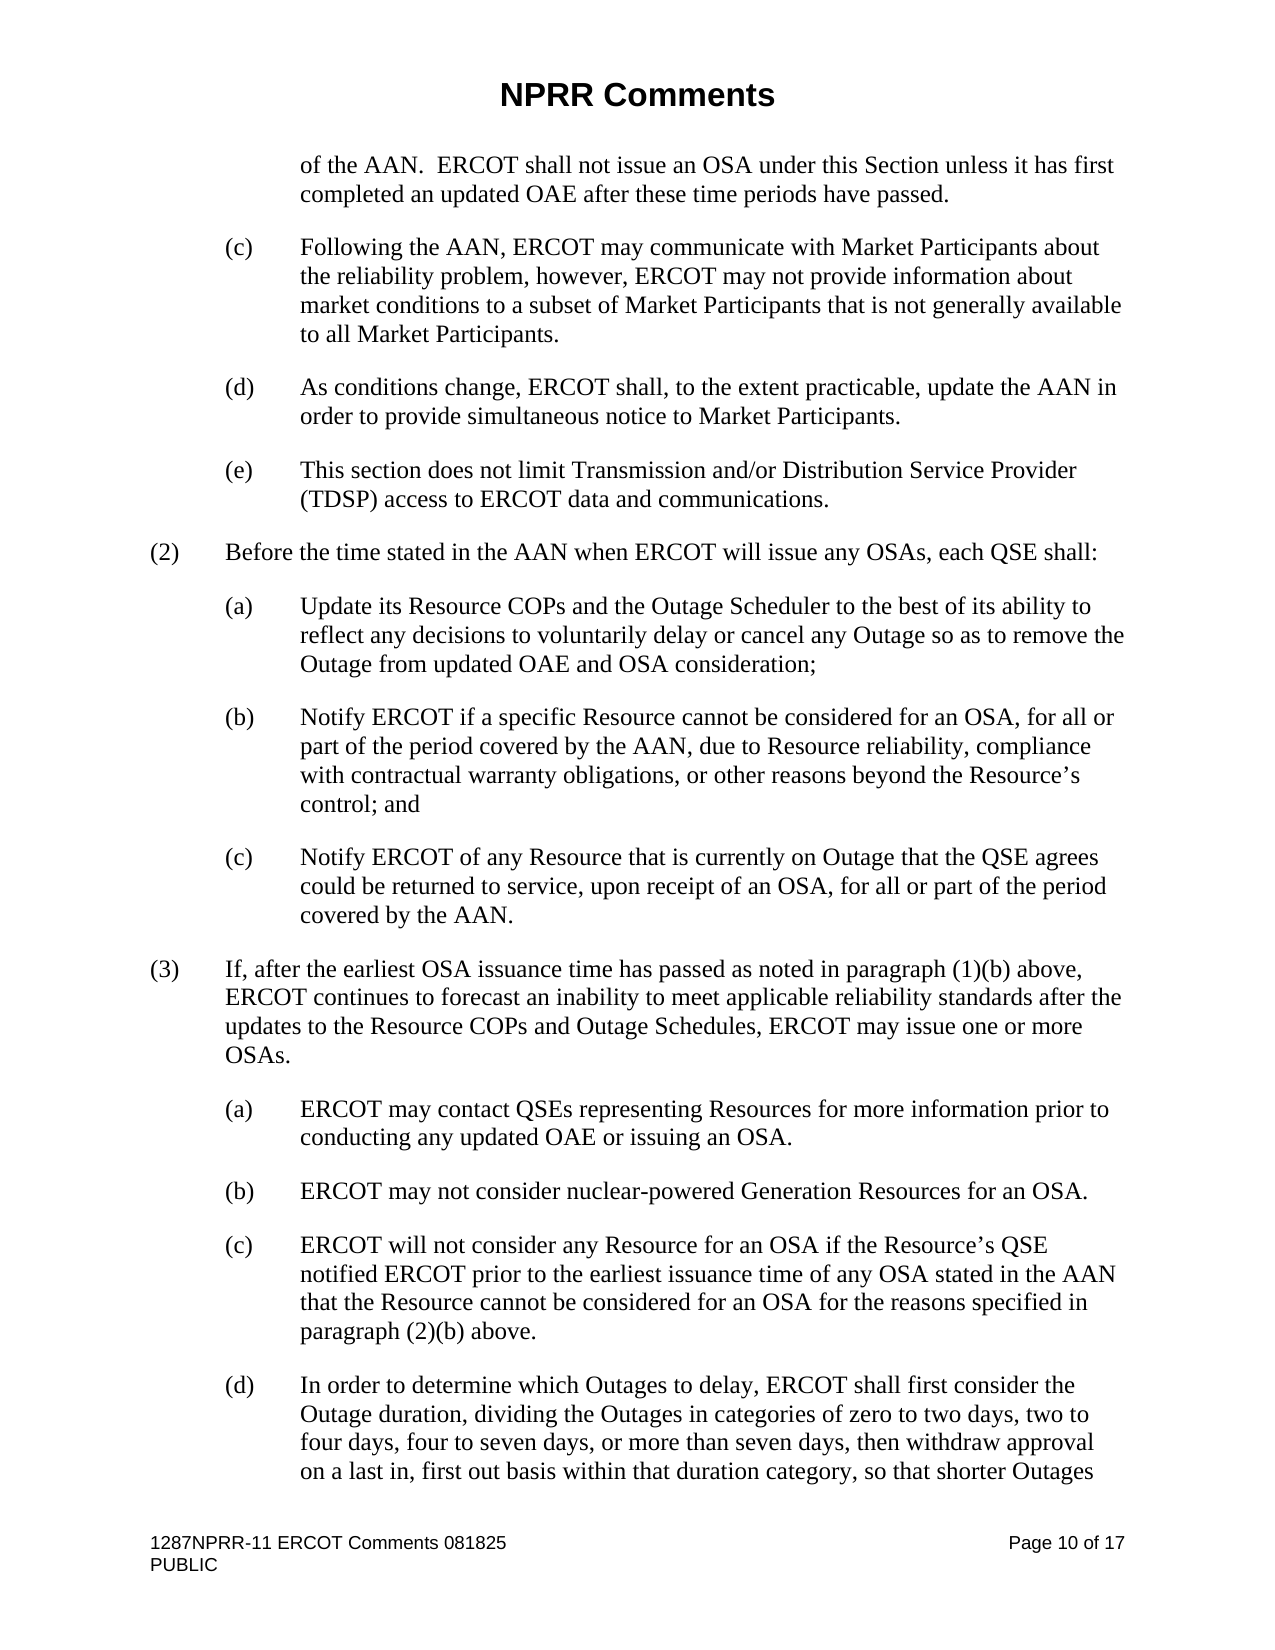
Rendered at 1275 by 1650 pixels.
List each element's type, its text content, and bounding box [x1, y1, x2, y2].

text (c) Notify ERCOT of any Resource that is currently on Outage that the QSE agrees could be returned to service, upon receipt of an OSA, for all or part of the period covered by the AAN. [225, 842, 1125, 929]
text (2) Before the time stated in the AAN when ERCOT will issue any OSAs, each QSE shall: [150, 537, 1125, 566]
text (3) If, after the earliest OSA issuance time has passed as noted in paragraph (1)(b) above, ERCOT continues to forecast an inability to meet applicable reliability standards after the updates to the Resource COPs and Outage Schedules, ERCOT may issue one or more OSAs. [150, 954, 1125, 1069]
text (e) This section does not limit Transmission and/or Distribution Service Provider (TDSP) access to ERCOT data and communications. [225, 455, 1125, 512]
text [225, 1370, 1125, 1485]
text (d) As conditions change, ERCOT shall, to the extent practicable, update the AAN in order to provide simultaneous notice to Market Participants. [225, 372, 1125, 430]
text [225, 150, 1125, 207]
text (b) Notify ERCOT if a specific Resource cannot be considered for an OSA, for all or part of the period covered by the AAN, due to Resource reliability, compliance with contractual warranty obligations, or other reasons beyond the Resource’s control; and [225, 702, 1125, 817]
text (a) Update its Resource COPs and the Outage Scheduler to the best of its ability to reflect any decisions to voluntarily delay or cancel any Outage so as to remove the Outage from updated OAE and OSA consideration; [225, 591, 1125, 677]
text (c) ERCOT will not consider any Resource for an OSA if the Resource’s QSE notified ERCOT prior to the earliest issuance time of any OSA stated in the AAN that the Resource cannot be considered for an OSA for the reasons specified in paragraph (2)(b) above. [225, 1230, 1125, 1345]
text (c) Following the AAN, ERCOT may communicate with Market Participants about the reliability problem, however, ERCOT may not provide information about market conditions to a subset of Market Participants that is not generally available to all Market Participants. [225, 232, 1125, 347]
text (a) ERCOT may contact QSEs representing Resources for more information prior to conducting any updated OAE or issuing an OSA. [225, 1094, 1125, 1151]
text (b) ERCOT may not consider nuclear-powered Generation Resources for an OSA. [225, 1176, 1125, 1205]
